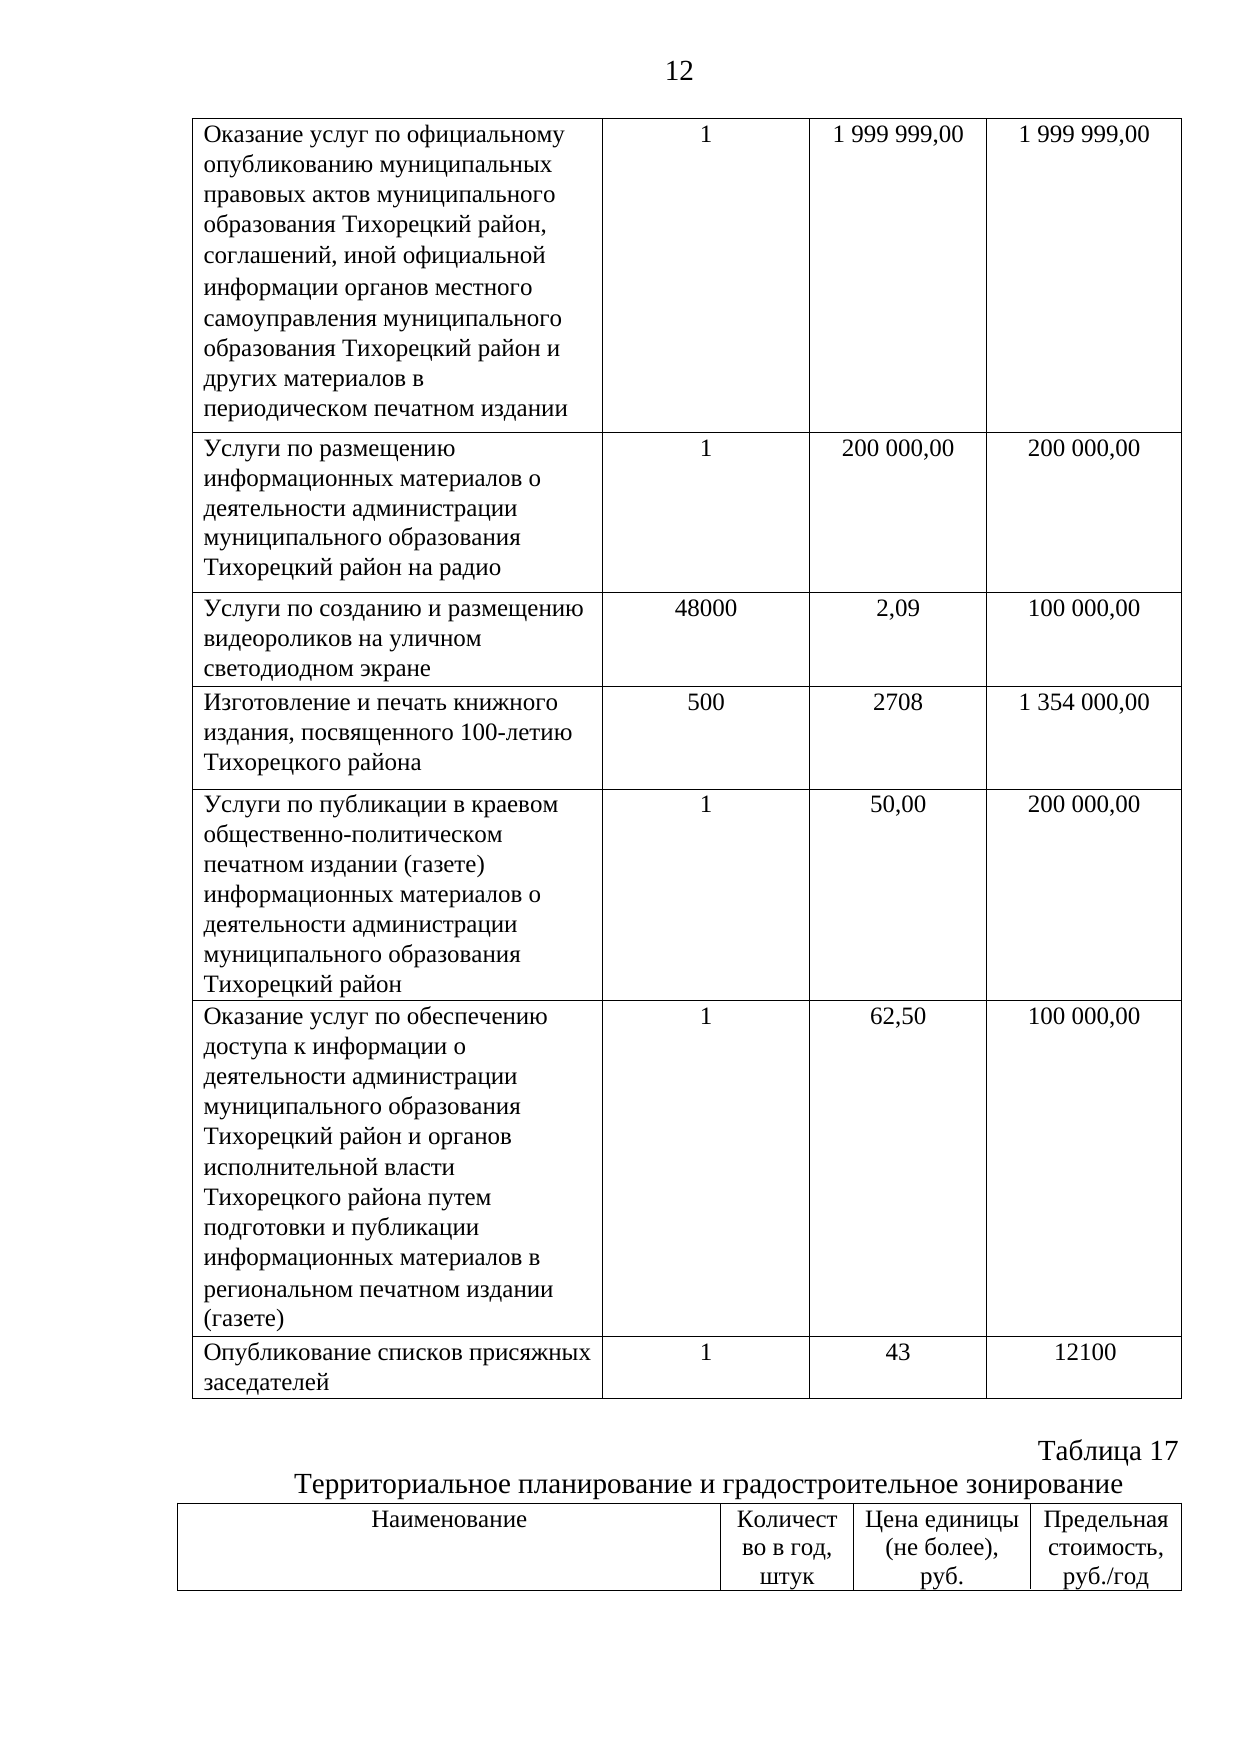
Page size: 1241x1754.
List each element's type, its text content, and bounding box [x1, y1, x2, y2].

table_cell 1 [603, 433, 809, 592]
table_cell 1 354 000,00 [987, 687, 1181, 788]
table_cell Услуги по публикации в краевом общественно-политическом печатном издании (газете) информационных материалов о деятельности администрации муниципального образования Тихорецкий район [193, 790, 602, 1000]
table_cell 48000 [603, 593, 809, 686]
table_cell 500 [603, 687, 809, 788]
table_cell 1 [603, 1337, 809, 1398]
table_cell 200 000,00 [987, 433, 1181, 592]
table_cell 50,00 [810, 790, 986, 1000]
table_cell 1 999 999,00 [987, 119, 1181, 432]
table_header Количество в год, штук [721, 1504, 853, 1590]
table_cell Оказание услуг по обеспечению доступа к информации о деятельности администрации муниципального образования Тихорецкий район и органов исполнительной власти Тихорецкого района путем подготовки и публикации информационных материалов в региональном печатном издании (газете) [193, 1001, 602, 1336]
text Таблица 17 [177, 1433, 1181, 1466]
table_cell Услуги по размещению информационных материалов о деятельности администрации муниципального образования Тихорецкий район на радио [193, 433, 602, 592]
table_header Цена единицы (не более), руб. [854, 1504, 1031, 1590]
table_cell 200 000,00 [987, 790, 1181, 1000]
table_cell 100 000,00 [987, 1001, 1181, 1336]
table_cell 100 000,00 [987, 593, 1181, 686]
text Территориальное планирование и градостроительное зонирование [177, 1466, 1181, 1500]
table_cell 200 000,00 [810, 433, 986, 592]
table_cell 62,50 [810, 1001, 986, 1336]
table_cell 2708 [810, 687, 986, 788]
table_header Предельная стоимость, руб./год [1031, 1504, 1181, 1590]
table_cell Опубликование списков присяжных заседателей [193, 1337, 602, 1398]
table_cell 1 [603, 790, 809, 1000]
table_cell 43 [810, 1337, 986, 1398]
table_cell 1 [603, 119, 809, 432]
table_cell 2,09 [810, 593, 986, 686]
table_cell Изготовление и печать книжного издания, посвященного 100-летию Тихорецкого района [193, 687, 602, 788]
table_cell 1 999 999,00 [810, 119, 986, 432]
table_header Наименование [178, 1504, 720, 1590]
table_cell Оказание услуг по официальному опубликованию муниципальных правовых актов муниципального образования Тихорецкий район, соглашений, иной официальной информации органов местного самоуправления муниципального образования Тихорецкий район и других материалов в периодическом печатном издании [193, 119, 602, 432]
table_cell Услуги по созданию и размещению видеороликов на уличном светодиодном экране [193, 593, 602, 686]
table_cell 1 [603, 1001, 809, 1336]
table_cell 12100 [987, 1337, 1181, 1398]
